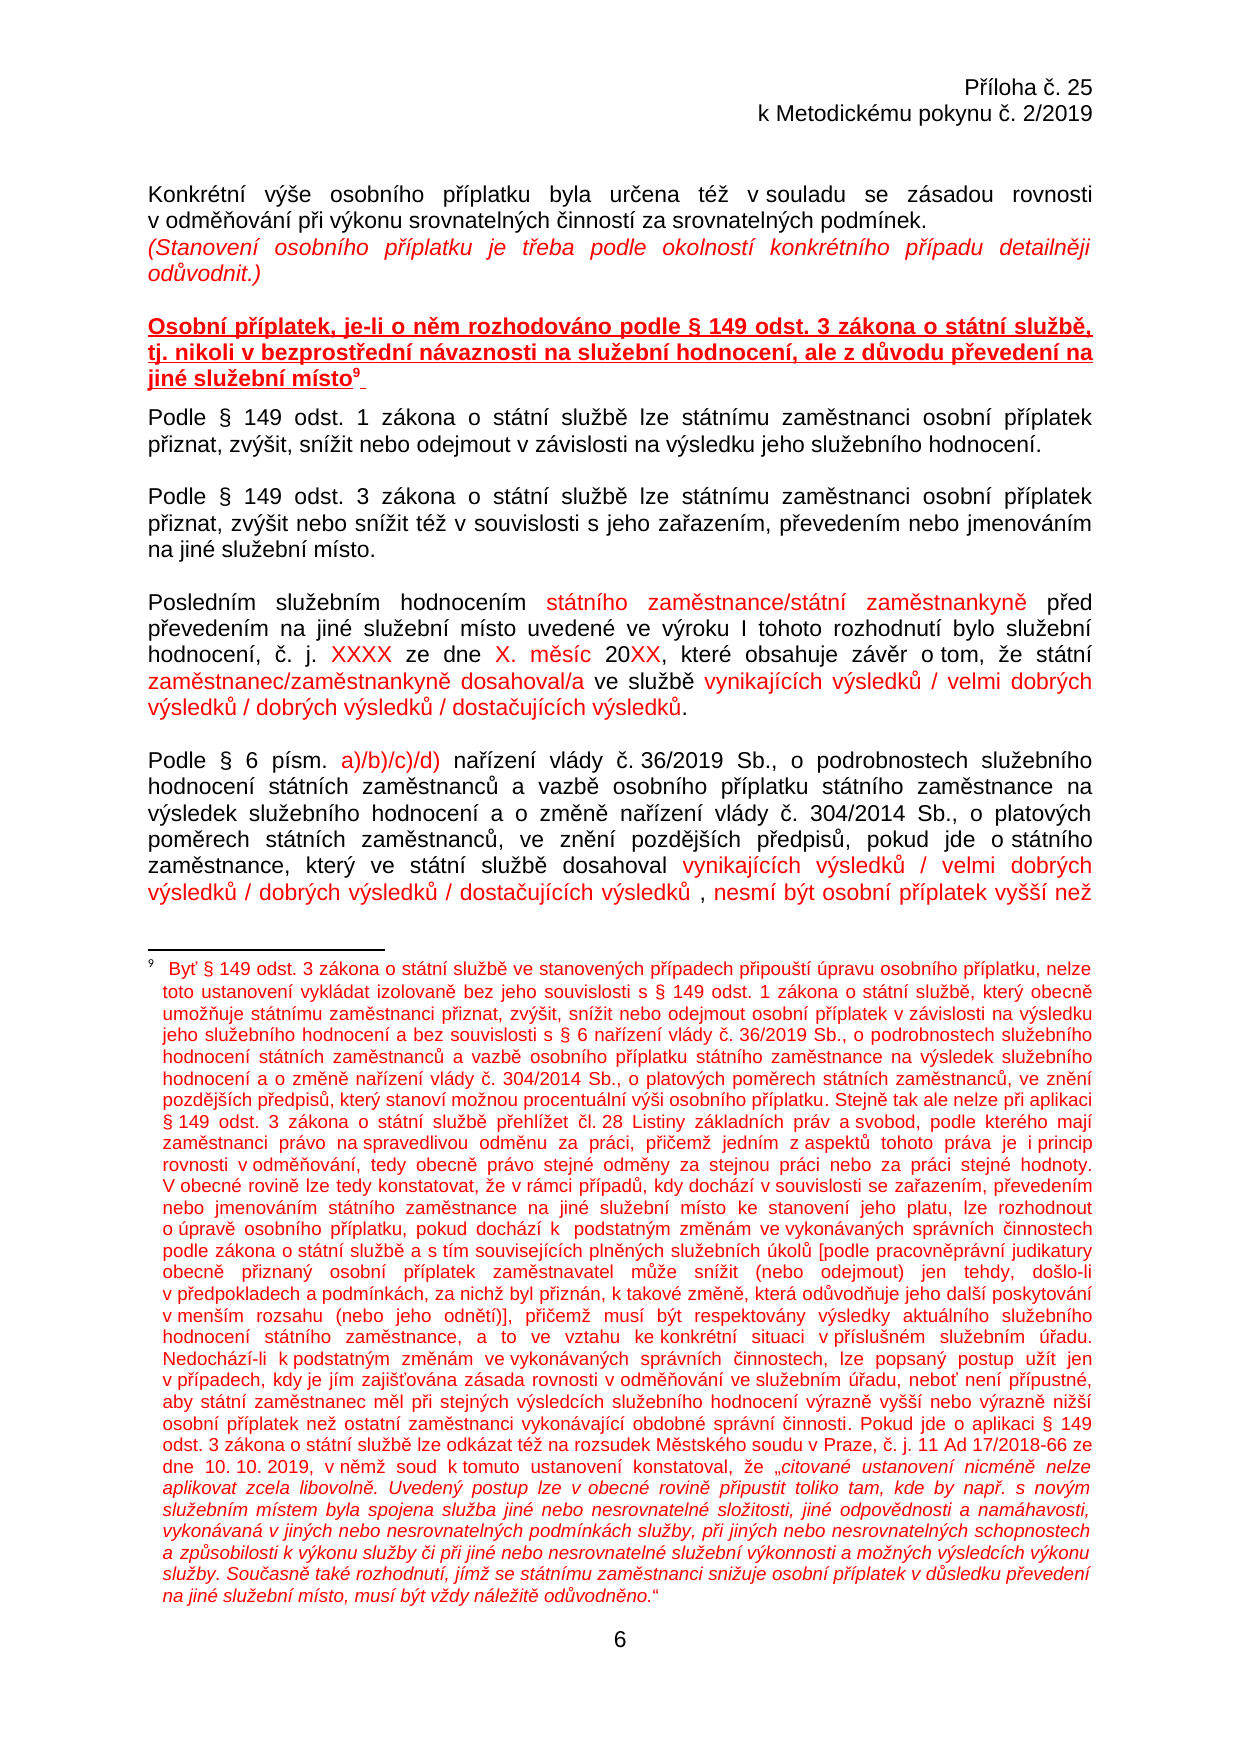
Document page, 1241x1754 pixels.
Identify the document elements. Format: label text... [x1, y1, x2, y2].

text Konkrétní výše osobního příplatku byla určena též v souladu se zásadou rovnosti v odměňování při výkonu srovnatelných činností za srovnatelných podmínek. [148, 181, 1093, 233]
text Osobní příplatek, je-li o něm rozhodováno podle § 149 odst. 3 zákona o státní službě, tj. nikoli v bezprostřední návaznosti na služební hodnocení, ale z důvodu převedení na jiné služební místo [148, 337, 1093, 362]
text Podle § 149 odst. 1 zákona o státní službě lze státnímu zaměstnanci osobní příplatek přiznat, zvýšit, snížit nebo odejmout v závislosti na výsledku jeho služebního hodnocení. [148, 404, 1093, 457]
text Podle § 149 odst. 3 zákona o státní službě lze státnímu zaměstnanci osobní příplatek přiznat, zvýšit nebo snížit též v souvislosti s jeho zařazením, převedením nebo jmenováním na jiné služební místo. [148, 483, 1093, 562]
text Posledním služebním hodnocením státního zaměstnance/státní zaměstnankyně před převedením na jiné služební místo uvedené ve výroku I tohoto rozhodnutí bylo služební hodnocení, č. j. XXXX ze dne X. měsíc 20XX, které obsahuje závěr o tom, že státní zaměstnanec/zaměstnankyně dosahoval/a ve službě vynikajících výsledků / velmi dobrých výsledků / dobrých výsledků / dostačujících výsledků. [148, 589, 1093, 720]
text (Stanovení osobního příplatku je třeba podle okolností konkrétního případu detailněji odůvodnit.) [148, 233, 1093, 286]
text Osobní příplatek, je-li o něm rozhodováno podle § 149 odst. 3 zákona o státní službě, tj. nikoli v bezprostřední návaznosti na služební hodnocení, ale z důvodu převedení na jiné služební místo [148, 363, 1093, 392]
text Osobní příplatek, je-li o něm rozhodováno podle § 149 odst. 3 zákona o státní službě, tj. nikoli v bezprostřední návaznosti na služební hodnocení, ale z důvodu převedení na jiné služební místo [148, 313, 1093, 335]
text Podle § 6 písm. a)/b)/c)/d) nařízení vlády č. 36/2019 Sb., o podrobnostech služebního hodnocení státních zaměstnanců a vazbě osobního příplatku státního zaměstnance na výsledek služebního hodnocení a o změně nařízení vlády č. 304/2014 Sb., o platových poměrech státních zaměstnanců, ve znění pozdějších předpisů, pokud jde o státního zaměstnance, který ve státní službě dosahoval vynikajících výsledků / velmi dobrých výsledků / dobrých výsledků / dostačujících výsledků , nesmí být osobní příplatek vyšší než 100/80/60/10 % platového tarifu nejvyššího platového stupně v platové třídě, do které je zařazeno služební místo, na kterém státní zaměstnanec vykonává státní službu. [148, 747, 1093, 905]
